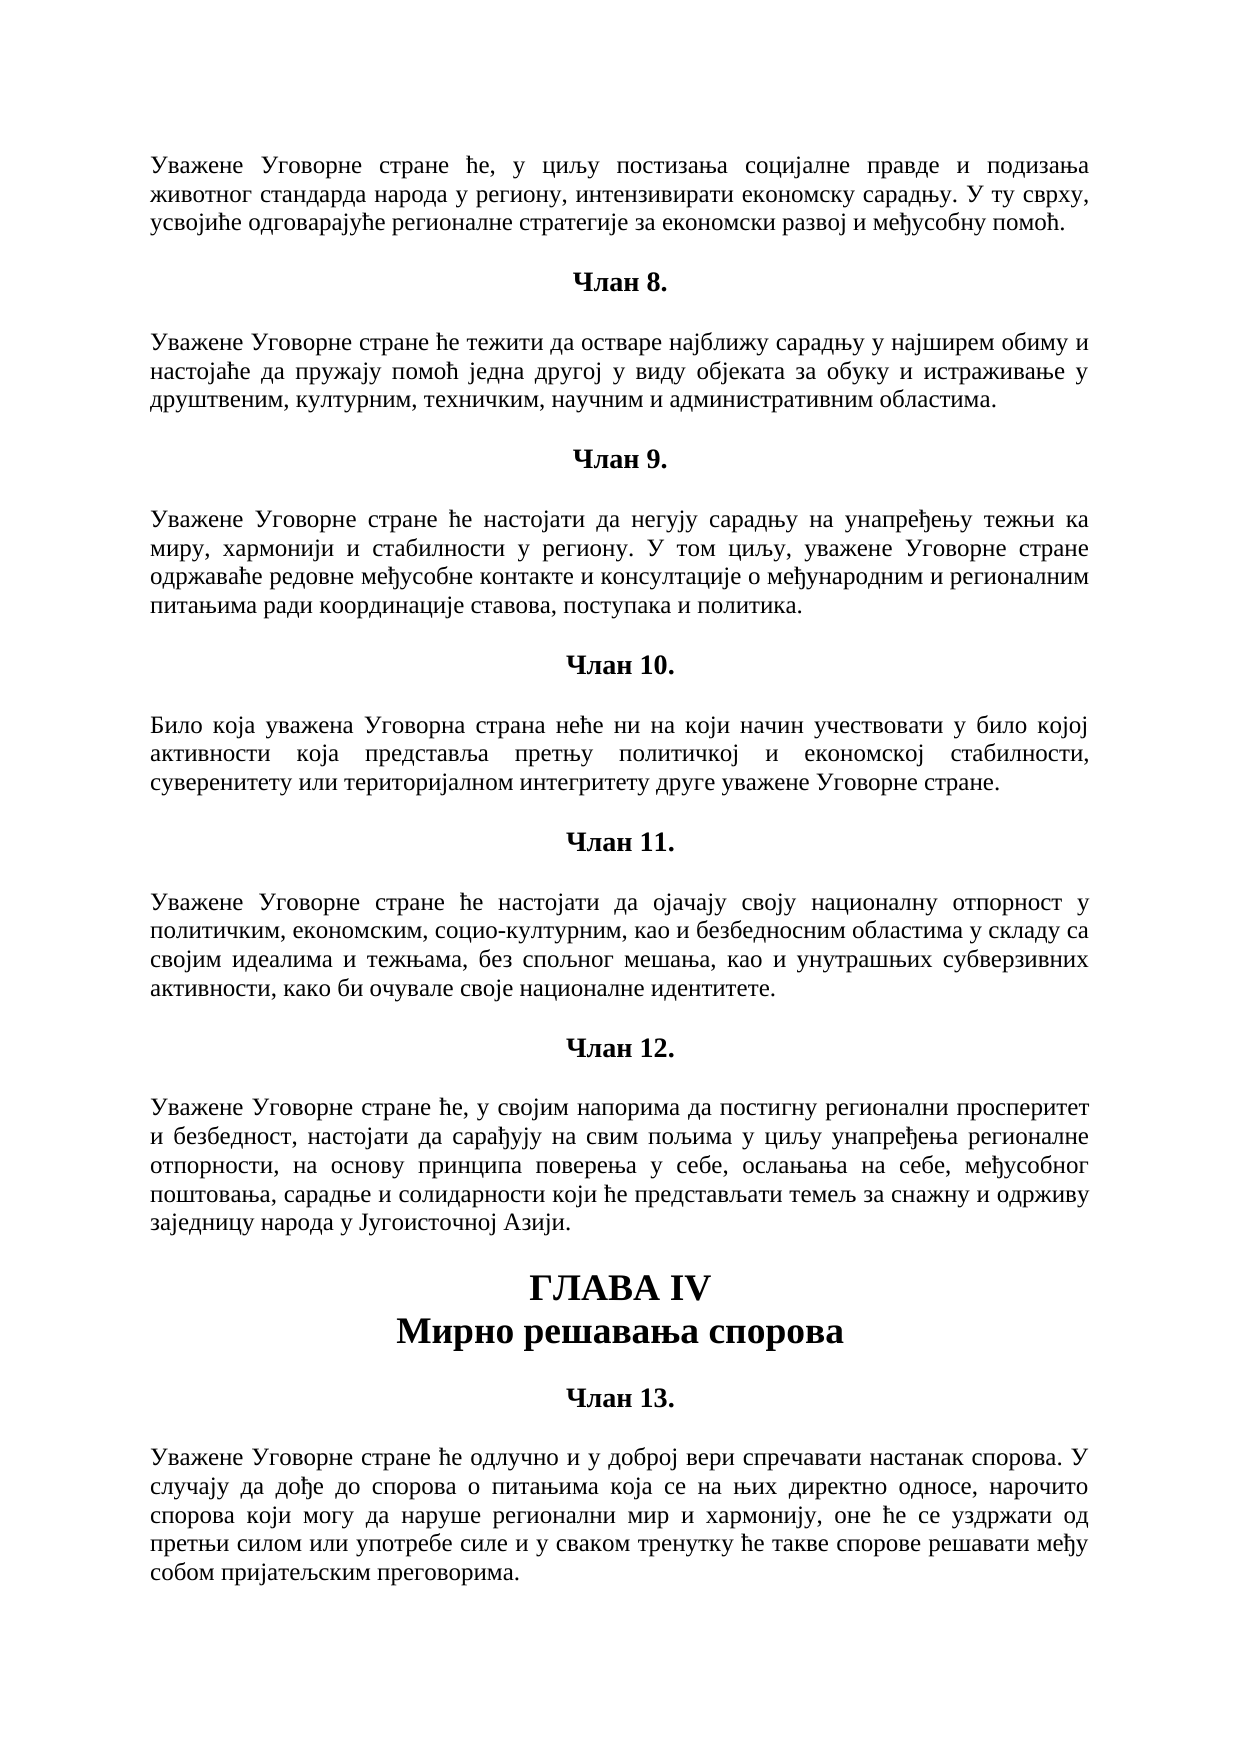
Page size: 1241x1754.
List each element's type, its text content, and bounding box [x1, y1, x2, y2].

text ГЛАВА IV Мирно решавања спорова [150, 1265, 1090, 1352]
text Уважене Уговорне стране ће одлучно и у доброј вери спречавати настанак спорова. У случају да дође до спорова о питањима која се на њих директно односе, нарочито спорова који могу да наруше регионални мир и хармонију, оне ће се уздржати од претњи силом или употребе силе и у сваком тренутку ће такве спорове решавати међу собом пријатељским преговорима. [150, 1442, 1090, 1586]
text Члан 11. [150, 825, 1090, 857]
text Уважене Уговорне стране ће тежити да остваре најближу сарадњу у најширем обиму и настојаће да пружају помоћ једна другој у виду објекaтa за обуку и истраживање у друштвеним, културним, техничким, научним и административним областима. [150, 327, 1090, 413]
text Уважене Уговорне стране ће, у циљу постизања социјалне правде и подизања животног стандарда народа у региону, интензивирати економску сарадњу. У ту сврху, усвојиће одговарајуће регионалне стратегије за економски развој и међусобну помоћ. [150, 150, 1090, 236]
text Било која уважена Уговорна страна неће ни на који начин учествовати у било којој активности која представља претњу политичкој и економској стабилности, суверенитету или територијалном интегритету друге уважене Уговорне стране. [150, 710, 1090, 796]
text Члан 13. [150, 1381, 1090, 1413]
text Члан 9. [150, 442, 1090, 475]
text Члан 12. [150, 1031, 1090, 1063]
text Члан 8. [150, 265, 1090, 298]
text Уважене Уговорне стране ће, у својим напорима да постигну регионални просперитет и безбедност, настојати да сарађују на свим пољима у циљу унапређења регионалне отпорности, на основу принципа поверења у себе, ослањања на себе, међусобног поштовања, сарадње и солидарности који ће представљати темељ за снажну и одрживу заједницу народа у Југоисточној Азији. [150, 1092, 1090, 1236]
text Уважене Уговорне стране ће настојати да негују сарадњу на унапређењу тежњи ка миру, хармонији и стабилности у региону. У том циљу, уважене Уговорне стране одржаваће редовне међусобне контакте и консултације о међународним и регионалним питањима ради координације ставова, поступака и политика. [150, 504, 1090, 619]
text Члан 10. [150, 648, 1090, 681]
text Уважене Уговорне стране ће настојати да ојачају своју националну отпорност у политичким, економским, социо-културним, као и безбедносним областима у складу са својим идеалима и тежњама, без спољног мешања, као и унутрашњих субверзивних активности, како би очувале своје националне идентитете. [150, 887, 1090, 1002]
